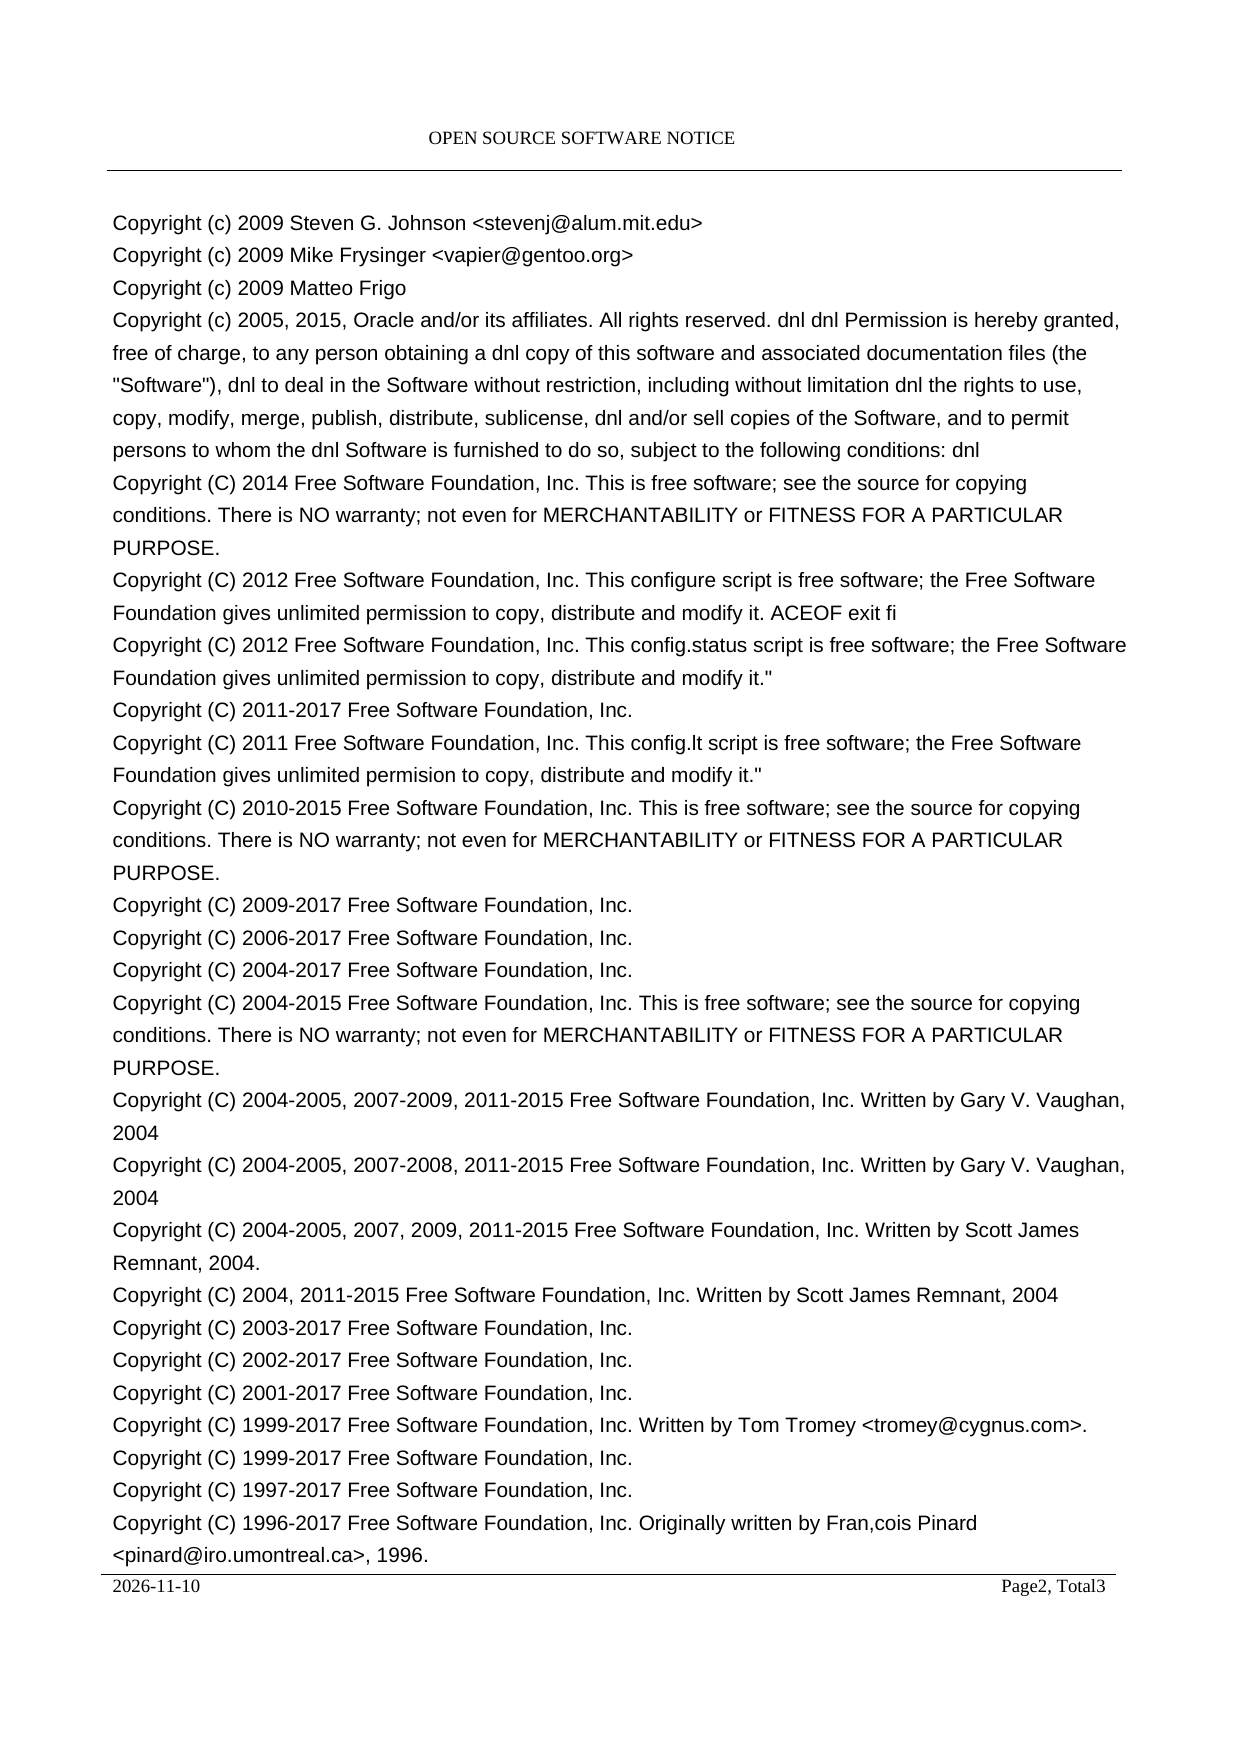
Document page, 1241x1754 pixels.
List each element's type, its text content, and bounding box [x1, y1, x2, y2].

text Copyright (C) 1999-2017 Free Software Foundation, Inc. [112, 1441, 1128, 1474]
text Copyright (c) 2009 Mike Frysinger <vapier@gentoo.org> [112, 239, 1128, 271]
text Copyright (C) 2011 Free Software Foundation, Inc. This config.lt script is free software; the Free Software Foundation gives unlimited permision to copy, distribute and modify it." [112, 726, 1128, 791]
text Copyright (C) 2010-2015 Free Software Foundation, Inc. This is free software; see the source for copying conditions. There is NO warranty; not even for MERCHANTABILITY or FITNESS FOR A PARTICULAR PURPOSE. [112, 791, 1128, 889]
text Copyright (C) 2004-2005, 2007, 2009, 2011-2015 Free Software Foundation, Inc. Written by Scott James Remnant, 2004. [112, 1214, 1128, 1279]
text Copyright (C) 1999-2017 Free Software Foundation, Inc. Written by Tom Tromey <tromey@cygnus.com>. [112, 1409, 1128, 1441]
text Copyright (C) 2012 Free Software Foundation, Inc. This configure script is free software; the Free Software Foundation gives unlimited permission to copy, distribute and modify it. ACEOF exit fi [112, 564, 1128, 629]
text Copyright (C) 1997-2017 Free Software Foundation, Inc. [112, 1474, 1128, 1506]
text Copyright (C) 1996-2017 Free Software Foundation, Inc. Originally written by Fran,cois Pinard <pinard@iro.umontreal.ca>, 1996. [112, 1506, 1128, 1571]
text Copyright (c) 2005, 2015, Oracle and/or its affiliates. All rights reserved. dnl dnl Permission is hereby granted, free of charge, to any person obtaining a dnl copy of this software and associated documentation files (the "Software"), dnl to deal in the Software without restriction, including without limitation dnl the rights to use, copy, modify, merge, publish, distribute, sublicense, dnl and/or sell copies of the Software, and to permit persons to whom the dnl Software is furnished to do so, subject to the following conditions: dnl [112, 304, 1128, 466]
text Copyright (C) 2004-2017 Free Software Foundation, Inc. [112, 954, 1128, 986]
text Copyright (C) 2004, 2011-2015 Free Software Foundation, Inc. Written by Scott James Remnant, 2004 [112, 1279, 1128, 1311]
text Copyright (C) 2006-2017 Free Software Foundation, Inc. [112, 921, 1128, 954]
text Copyright (C) 2004-2015 Free Software Foundation, Inc. This is free software; see the source for copying conditions. There is NO warranty; not even for MERCHANTABILITY or FITNESS FOR A PARTICULAR PURPOSE. [112, 986, 1128, 1084]
text Copyright (c) 2009 Matteo Frigo [112, 271, 1128, 304]
text Copyright (C) 2002-2017 Free Software Foundation, Inc. [112, 1344, 1128, 1376]
text Copyright (C) 2009-2017 Free Software Foundation, Inc. [112, 889, 1128, 921]
text Copyright (C) 2014 Free Software Foundation, Inc. This is free software; see the source for copying conditions. There is NO warranty; not even for MERCHANTABILITY or FITNESS FOR A PARTICULAR PURPOSE. [112, 466, 1128, 564]
text Copyright (C) 2004-2005, 2007-2009, 2011-2015 Free Software Foundation, Inc. Written by Gary V. Vaughan, 2004 [112, 1084, 1128, 1149]
text Copyright (C) 2003-2017 Free Software Foundation, Inc. [112, 1311, 1128, 1344]
text Copyright (C) 2004-2005, 2007-2008, 2011-2015 Free Software Foundation, Inc. Written by Gary V. Vaughan, 2004 [112, 1149, 1128, 1214]
text Copyright (C) 2011-2017 Free Software Foundation, Inc. [112, 694, 1128, 726]
text Copyright (c) 2009 Steven G. Johnson <stevenj@alum.mit.edu> [112, 206, 1128, 239]
text Copyright (C) 2001-2017 Free Software Foundation, Inc. [112, 1376, 1128, 1409]
text Copyright (C) 2012 Free Software Foundation, Inc. This config.status script is free software; the Free Software Foundation gives unlimited permission to copy, distribute and modify it." [112, 629, 1128, 694]
